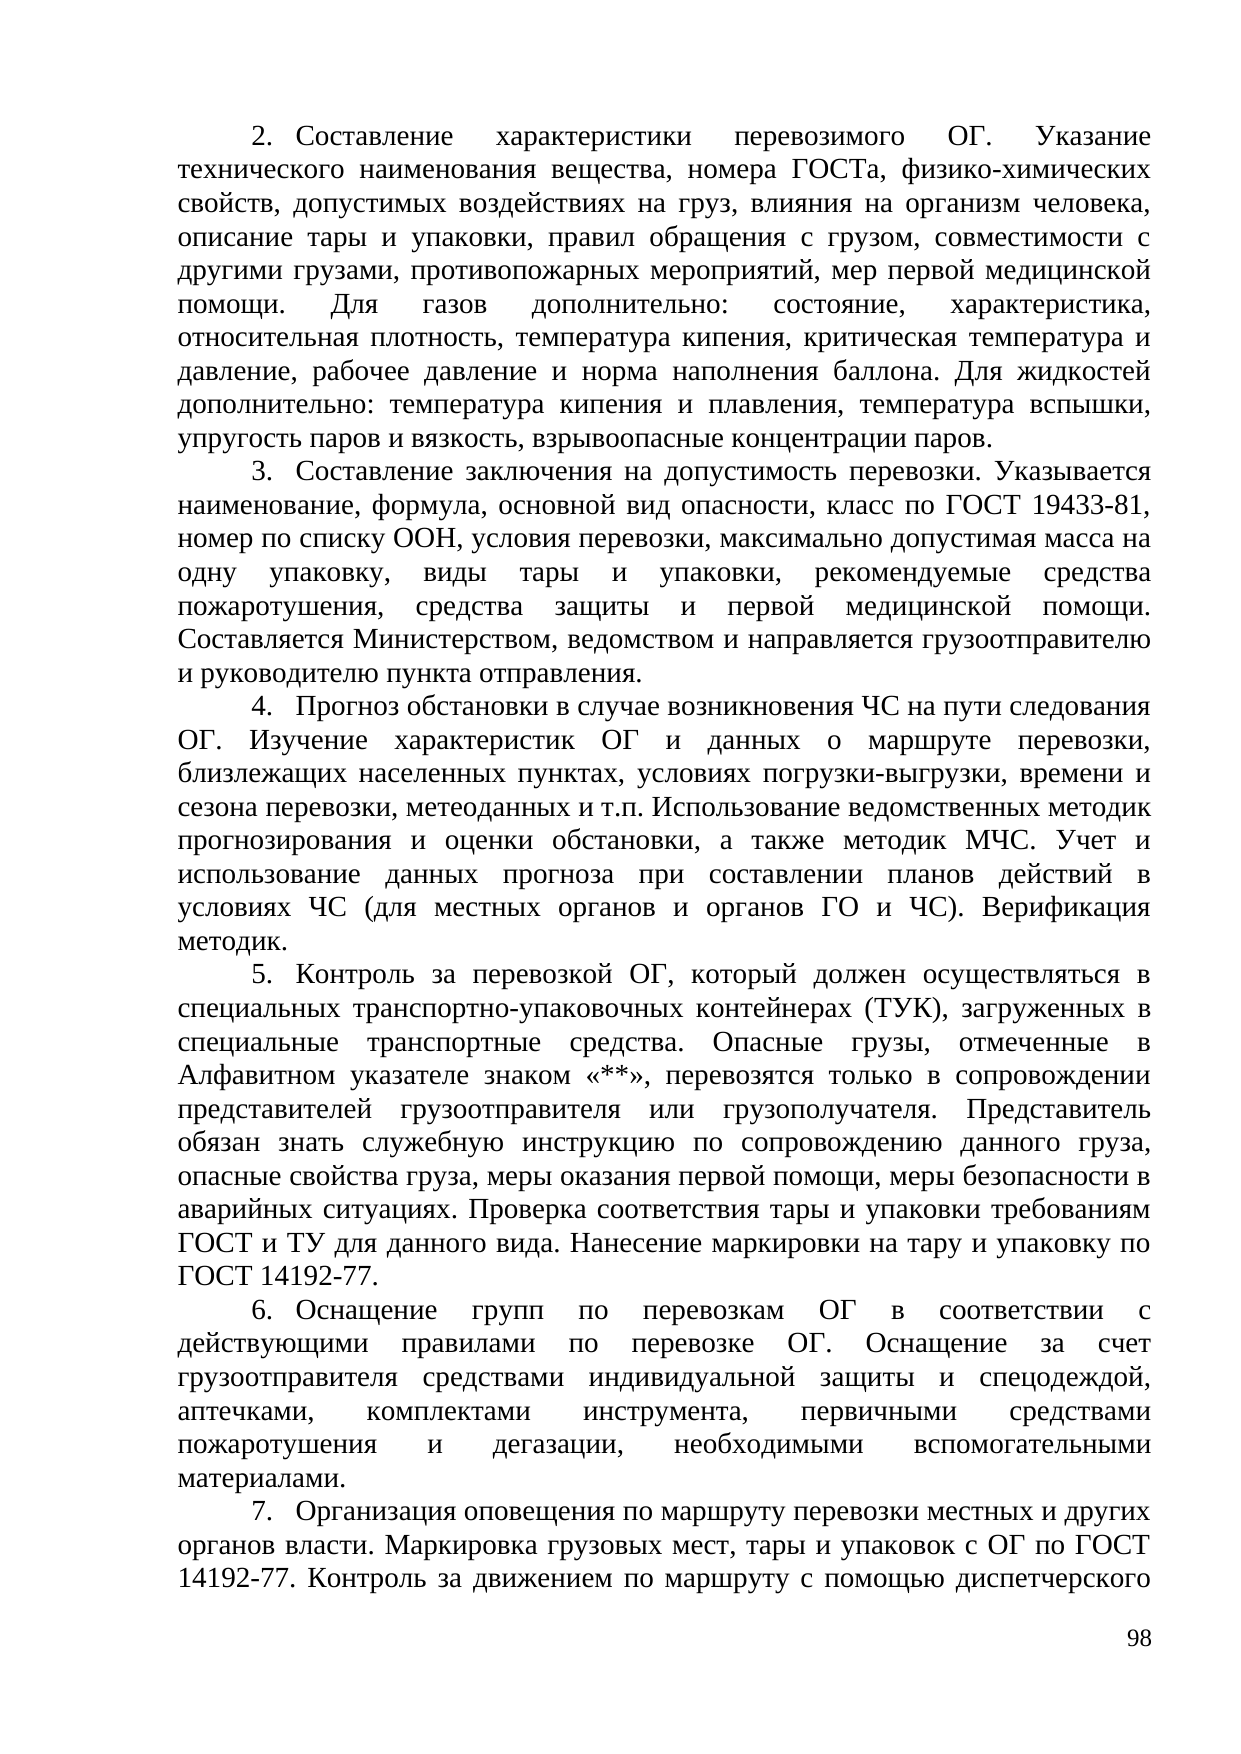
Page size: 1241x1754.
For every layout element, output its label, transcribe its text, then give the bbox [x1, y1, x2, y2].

text Контроль за перевозкой ОГ, который должен осуществляться в специальных транспортно-упаковочных контейнерах (ТУК), загруженных в специальные транспортные средства. Опасные грузы, отмеченные в Алфавитном указателе знаком «**», перевозятся только в сопровождении представителей грузоотправителя или грузополучателя. Представитель обязан знать служебную инструкцию по сопровождению данного груза, опасные свойства груза, меры оказания первой помощи, меры безопасности в аварийных ситуациях. Проверка соответствия тары и упаковки требованиям ГОСТ и ТУ для данного вида. Нанесение маркировки на тару и упаковку по ГОСТ 14192-77. [177, 957, 1152, 1292]
text Прогноз обстановки в случае возникновения ЧС на пути следования ОГ. Изучение характеристик ОГ и данных о маршруте перевозки, близлежащих населенных пунктах, условиях погрузки-выгрузки, времени и сезона перевозки, метеоданных и т.п. Использование ведомственных методик прогнозирования и оценки обстановки, а также методик МЧС. Учет и использование данных прогноза при составлении планов действий в условиях ЧС (для местных органов и органов ГО и ЧС). Верификация методик. [177, 688, 1152, 957]
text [177, 1493, 1152, 1594]
text Оснащение групп по перевозкам ОГ в соответствии с действующими правилами по перевозке ОГ. Оснащение за счет грузоотправителя средствами индивидуальной защиты и спецодеждой, аптечками, комплектами инструмента, первичными средствами пожаротушения и дегазации, необходимыми вспомогательными материалами. [177, 1292, 1152, 1493]
text Составление заключения на допустимость перевозки. Указывается наименование, формула, основной вид опасности, класс по ГОСТ 19433-81, номер по списку ООН, условия перевозки, максимально допустимая масса на одну упаковку, виды тары и упаковки, рекомендуемые средства пожаротушения, средства защиты и первой медицинской помощи. Составляется Министерством, ведомством и направляется грузоотправителю и руководителю пункта отправления. [177, 453, 1152, 688]
text Составление характеристики перевозимого ОГ. Указание технического наименования вещества, номера ГОСТа, физико-химических свойств, допустимых воздействиях на груз, влияния на организм человека, описание тары и упаковки, правил обращения с грузом, совместимости с другими грузами, противопожарных мероприятий, мер первой медицинской помощи. Для газов дополнительно: состояние, характеристика, относительная плотность, температура кипения, критическая температура и давление, рабочее давление и норма наполнения баллона. Для жидкостей дополнительно: температура кипения и плавления, температура вспышки, упругость паров и вязкость, взрывоопасные концентрации паров. [177, 118, 1152, 453]
